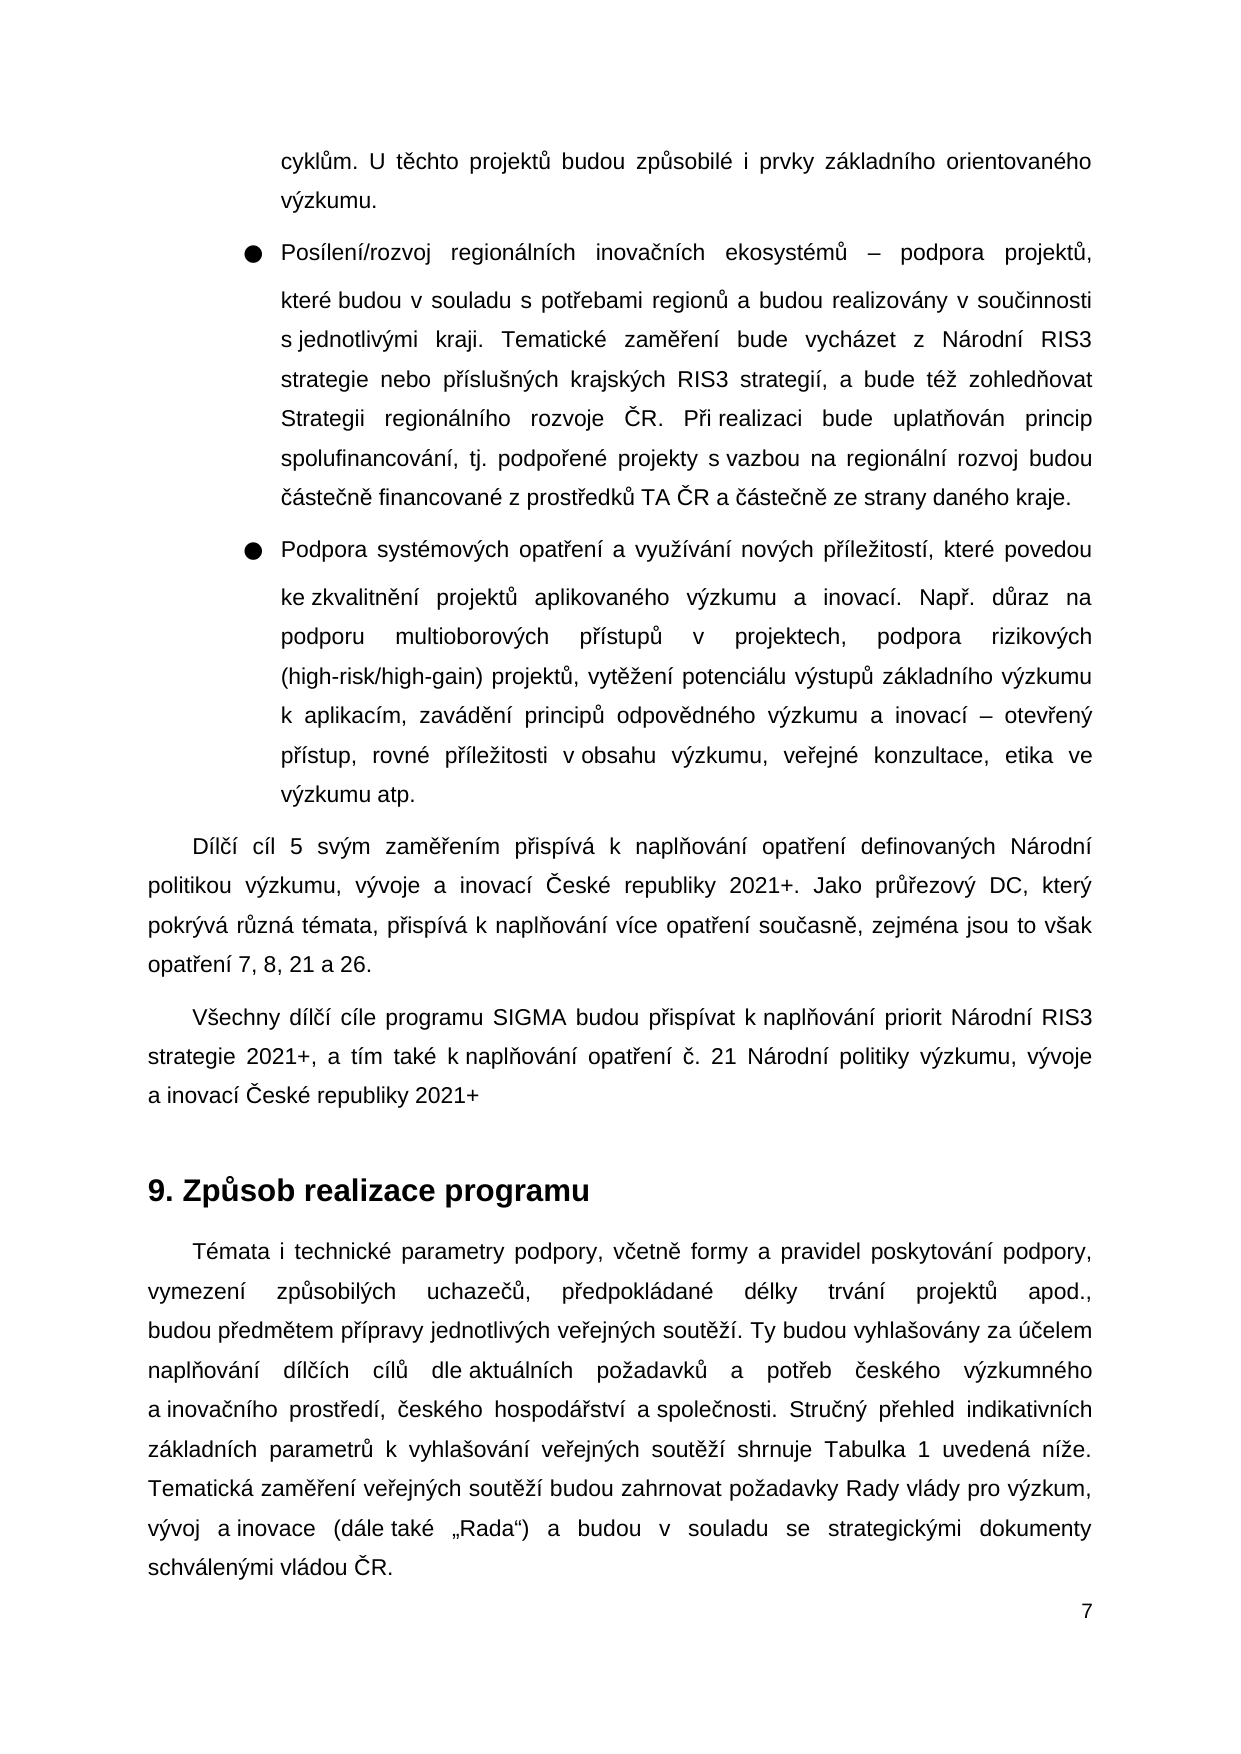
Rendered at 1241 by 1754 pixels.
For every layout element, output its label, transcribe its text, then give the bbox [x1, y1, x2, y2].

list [243, 148, 1093, 213]
text Dílčí cíl 5 svým zaměřením přispívá k naplňování opatření definovaných Národní politikou výzkumu, vývoje a inovací České republiky 2021+. Jako průřezový DC, který pokrývá různá témata, přispívá k naplňování více opatření současně, zejména jsou to však opatření 7, 8, 21 a 26. [148, 833, 1093, 978]
text 9. Způsob realizace programu [148, 1172, 1093, 1208]
list Posílení/rozvoj regionálních inovačních ekosystémů – podpora projektů, které budou v souladu s potřebami regionů a budou realizovány v součinnosti s jednotlivými kraji. Tematické zaměření bude vycházet z Národní RIS3 strategie nebo příslušných krajských RIS3 strategií, a bude též zohledňovat Strategii regionálního rozvoje ČR. Při realizaci bude uplatňován princip spolufinancování, tj. podpořené projekty s vazbou na regionální rozvoj budou částečně financované z prostředků TA ČR a částečně ze strany daného kraje. [243, 227, 1093, 510]
text Všechny dílčí cíle programu SIGMA budou přispívat k naplňování priorit Národní RIS3 strategie 2021+, a tím také k naplňování opatření č. 21 Národní politiky výzkumu, vývoje a inovací České republiky 2021+ [148, 1003, 1093, 1109]
text Témata i technické parametry podpory, včetně formy a pravidel poskytování podpory, vymezení způsobilých uchazečů, předpokládané délky trvání projektů apod., budou předmětem přípravy jednotlivých veřejných soutěží. Ty budou vyhlašovány za účelem naplňování dílčích cílů dle aktuálních požadavků a potřeb českého výzkumného a inovačního prostředí, českého hospodářství a společnosti. Stručný přehled indikativních základních parametrů k vyhlašování veřejných soutěží shrnuje Tabulka 1 uvedená níže. Tematická zaměření veřejných soutěží budou zahrnovat požadavky Rady vlády pro výzkum, vývoj a inovace (dále také „Rada“) a budou v souladu se strategickými dokumenty schválenými vládou ČR. [148, 1238, 1093, 1580]
list Podpora systémových opatření a využívání nových příležitostí, které povedou ke zkvalitnění projektů aplikovaného výzkumu a inovací. Např. důraz na podporu multioborových přístupů v projektech, podpora rizikových (high-risk/high-gain) projektů, vytěžení potenciálu výstupů základního výzkumu k aplikacím, zavádění principů odpovědného výzkumu a inovací – otevřený přístup, rovné příležitosti v obsahu výzkumu, veřejné konzultace, etika ve výzkumu atp. [243, 523, 1093, 807]
